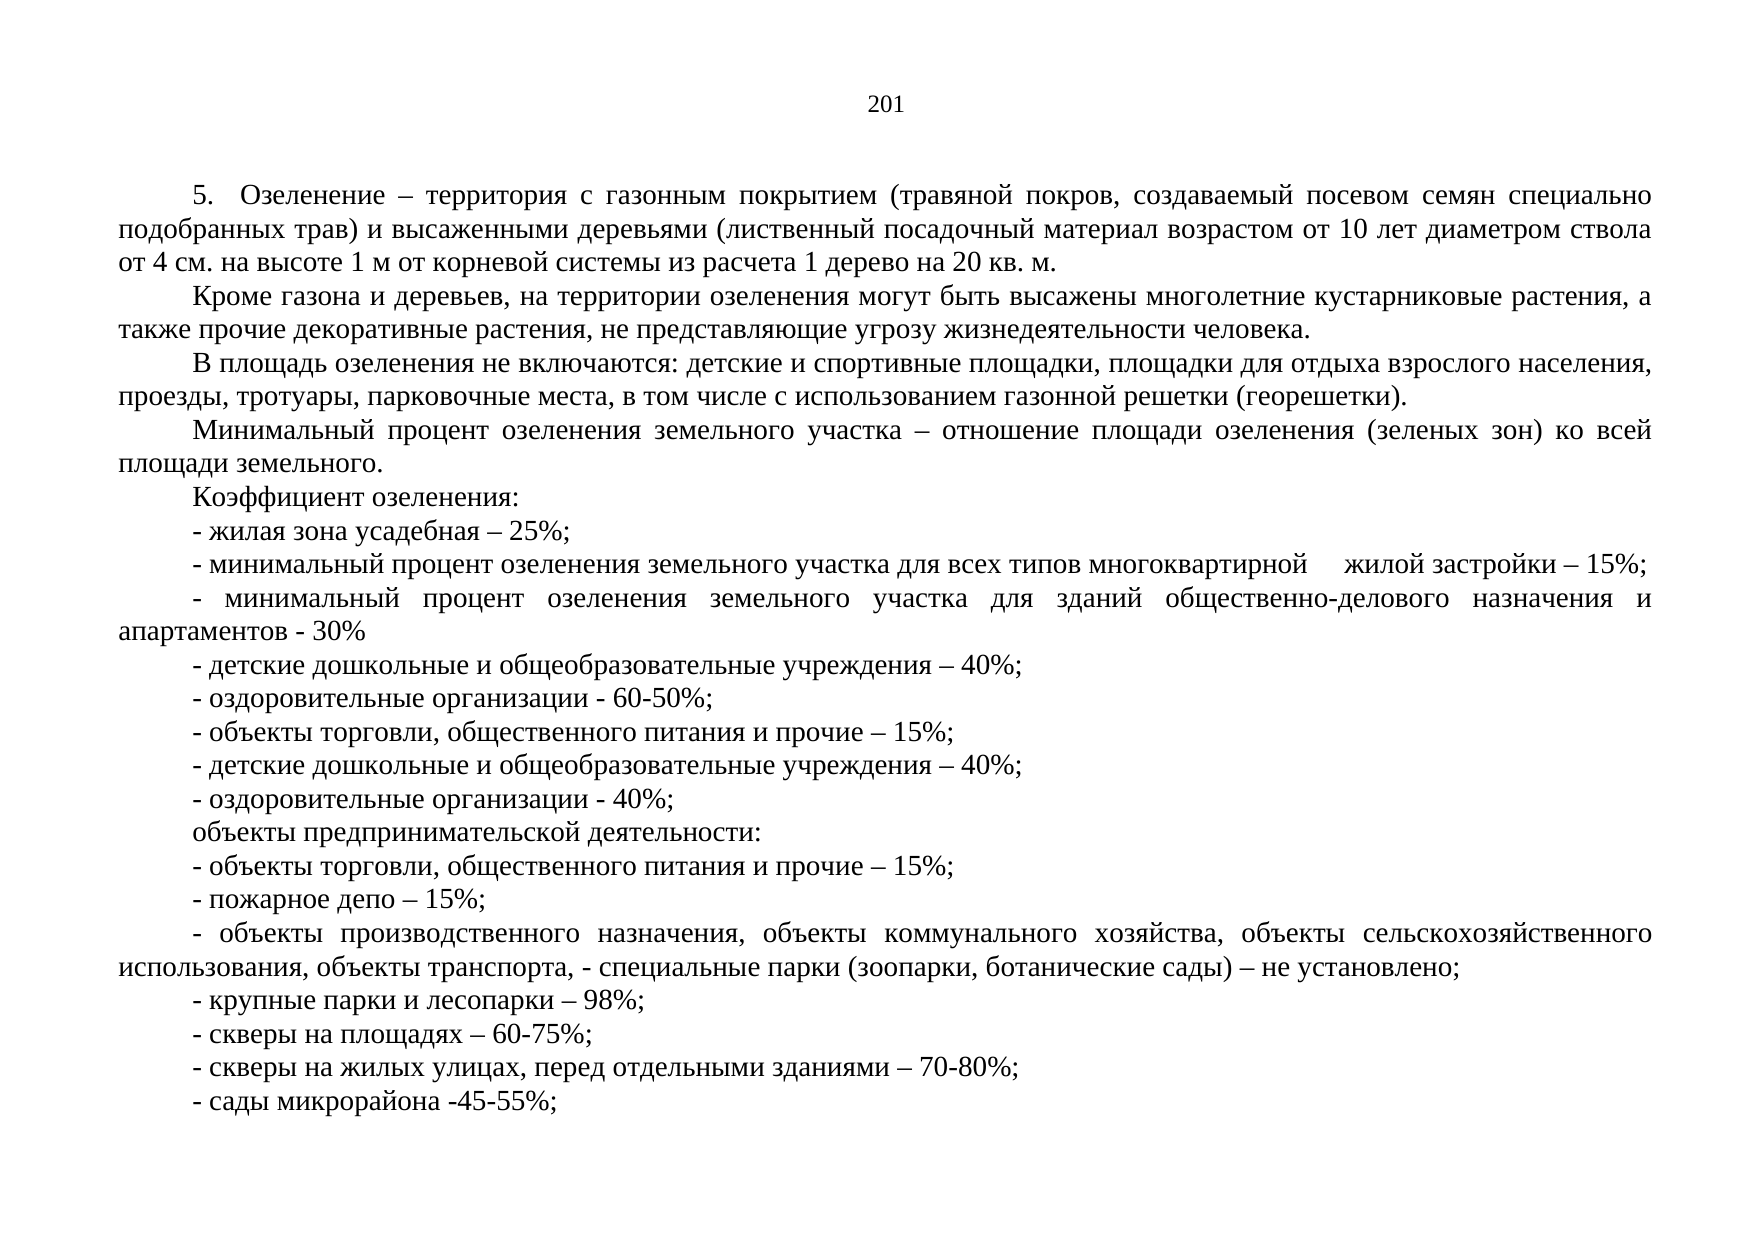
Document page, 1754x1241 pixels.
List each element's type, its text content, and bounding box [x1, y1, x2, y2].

text - оздоровительные организации - 40%; [118, 781, 1654, 814]
text - жилая зона усадебная – 25%; [118, 513, 1654, 546]
text Коэффициент озеленения: [118, 479, 1654, 513]
text - пожарное депо – 15%; [118, 882, 1654, 915]
text - объекты производственного назначения, объекты коммунального хозяйства, объекты сельскохозяйственного использования, объекты транспорта, - специальные парки (зоопарки, ботанические сады) – не установлено; [118, 915, 1654, 982]
text - оздоровительные организации - 60-50%; [118, 680, 1654, 714]
text - детские дошкольные и общеобразовательные учреждения – 40%; [118, 647, 1654, 680]
text - объекты торговли, общественного питания и прочие – 15%; [118, 848, 1654, 882]
text объекты предпринимательской деятельности: [118, 814, 1654, 848]
text - детские дошкольные и общеобразовательные учреждения – 40%; [118, 747, 1654, 781]
text - минимальный процент озеленения земельного участка для всех типов многоквартирной жилой застройки – 15%; [118, 546, 1654, 580]
text - скверы на площадях – 60-75%; [118, 1016, 1654, 1049]
text - крупные парки и лесопарки – 98%; [118, 982, 1654, 1016]
text - минимальный процент озеленения земельного участка для зданий общественно-делового назначения и апартаментов - 30% [118, 580, 1654, 647]
text 5. Озеленение – территория с газонным покрытием (травяной покров, создаваемый посевом семян специально подобранных трав) и высаженными деревьями (лиственный посадочный материал возрастом от 10 лет диаметром ствола от 4 см. на высоте 1 м от корневой системы из расчета 1 дерево на 20 кв. м. [118, 177, 1654, 278]
text - объекты торговли, общественного питания и прочие – 15%; [118, 714, 1654, 747]
text - скверы на жилых улицах, перед отдельными зданиями – 70-80%; [118, 1049, 1654, 1083]
text Минимальный процент озеленения земельного участка – отношение площади озеленения (зеленых зон) ко всей площади земельного. [118, 412, 1654, 479]
text В площадь озеленения не включаются: детские и спортивные площадки, площадки для отдыха взрослого населения, проезды, тротуары, парковочные места, в том числе с использованием газонной решетки (георешетки). [118, 345, 1654, 412]
text Кроме газона и деревьев, на территории озеленения могут быть высажены многолетние кустарниковые растения, а также прочие декоративные растения, не представляющие угрозу жизнедеятельности человека. [118, 278, 1654, 345]
text - сады микрорайона -45-55%; [118, 1083, 1654, 1116]
